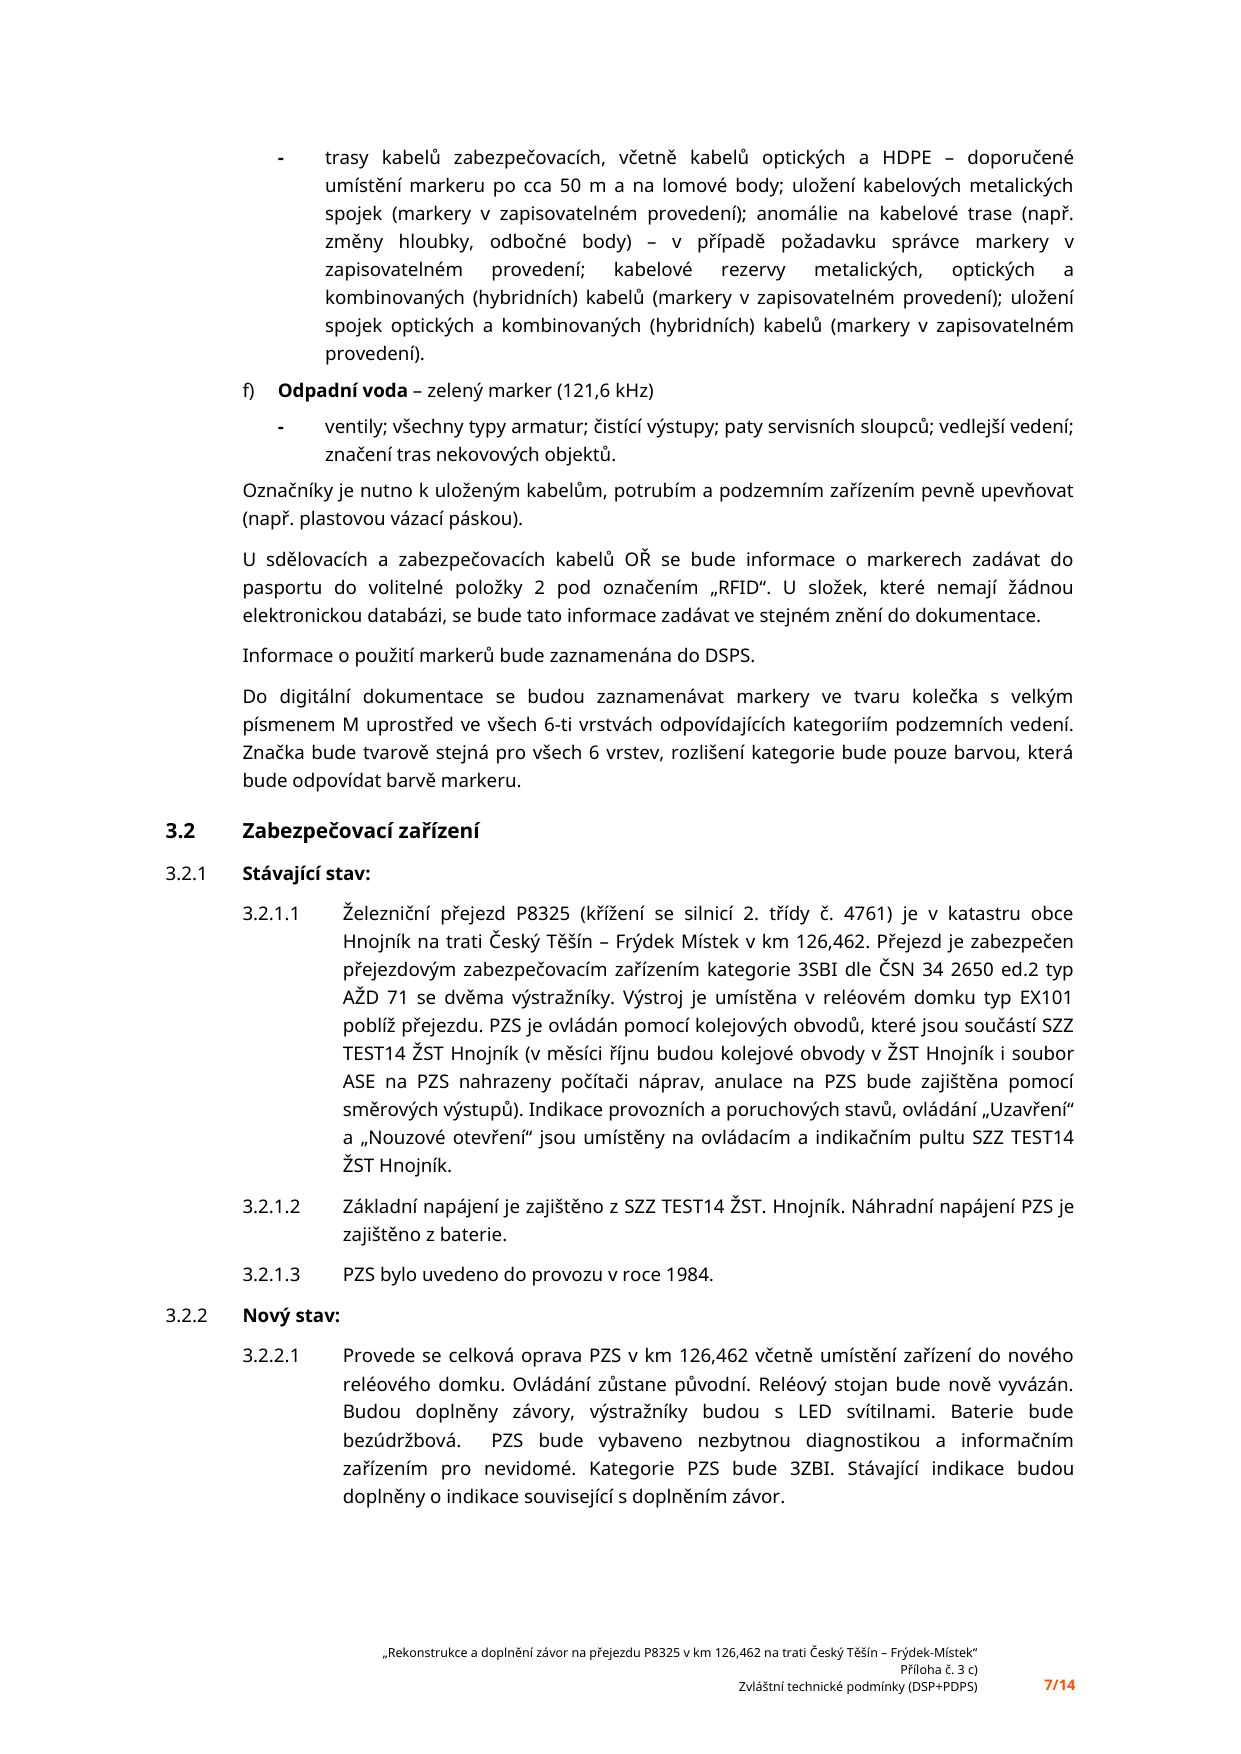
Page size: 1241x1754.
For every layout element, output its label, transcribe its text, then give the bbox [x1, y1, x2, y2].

text PZS bylo uvedeno do provozu v roce 1984. [242, 1262, 1075, 1287]
text Označníky je nutno k uloženým kabelům, potrubím a podzemním zařízením pevně upevňovat (např. plastovou vázací páskou). [242, 478, 1075, 531]
text Stávající stav: [165, 860, 1075, 886]
text trasy kabelů zabezpečovacích, včetně kabelů optických a HDPE – doporučené umístění markeru po cca 50 m a na lomové body; uložení kabelových metalických spojek (markery v zapisovatelném provedení); anomálie na kabelové trase (např. změny hloubky, odbočné body) – v případě požadavku správce markery v zapisovatelném provedení; kabelové rezervy metalických, optických a kombinovaných (hybridních) kabelů (markery v zapisovatelném provedení); uložení spojek optických a kombinovaných (hybridních) kabelů (markery v zapisovatelném provedení). [278, 144, 1075, 366]
text Železniční přejezd P8325 (křížení se silnicí 2. třídy č. 4761) je v katastru obce Hnojník na trati Český Těšín – Frýdek Místek v km 126,462. Přejezd je zabezpečen přejezdovým zabezpečovacím zařízením kategorie 3SBI dle ČSN 34 2650 ed.2 typ AŽD 71 se dvěma výstražníky. Výstroj je umístěna v reléovém domku typ EX101 poblíž přejezdu. PZS je ovládán pomocí kolejových obvodů, které jsou součástí SZZ TEST14 ŽST Hnojník (v měsíci říjnu budou kolejové obvody v ŽST Hnojník i soubor ASE na PZS nahrazeny počítači náprav, anulace na PZS bude zajištěna pomocí směrových výstupů). Indikace provozních a poruchových stavů, ovládání „Uzavření“ a „Nouzové otevření“ jsou umístěny na ovládacím a indikačním pultu SZZ TEST14 ŽST Hnojník. [242, 901, 1075, 1178]
text Nový stav: [165, 1302, 1075, 1328]
text Základní napájení je zajištěno z SZZ TEST14 ŽST. Hnojník. Náhradní napájení PZS je zajištěno z baterie. [242, 1193, 1075, 1247]
text Provede se celková oprava PZS v km 126,462 včetně umístění zařízení do nového reléového domku. Ovládání zůstane původní. Reléový stojan bude nově vyvázán. Budou doplněny závory, výstražníky budou s LED svítilnami. Baterie bude bezúdržbová. PZS bude vybaveno nezbytnou diagnostikou a informačním zařízením pro nevidomé. Kategorie PZS bude 3ZBI. Stávající indikace budou doplněny o indikace související s doplněním závor. [242, 1343, 1075, 1508]
text Informace o použití markerů bude zaznamenána do DSPS. [242, 643, 1075, 668]
text U sdělovacích a zabezpečovacích kabelů OŘ se bude informace o markerech zadávat do pasportu do volitelné položky 2 pod označením „RFID“. U složek, které nemají žádnou elektronickou databázi, se bude tato informace zadávat ve stejném znění do dokumentace. [242, 546, 1075, 628]
text ventily; všechny typy armatur; čistící výstupy; paty servisních sloupců; vedlejší vedení; značení tras nekovových objektů. [278, 413, 1075, 467]
text Zabezpečovací zařízení [165, 816, 1075, 845]
text Do digitální dokumentace se budou zaznamenávat markery ve tvaru kolečka s velkým písmenem M uprostřed ve všech 6-ti vrstvách odpovídajících kategoriím podzemních vedení. Značka bude tvarově stejná pro všech 6 vrstev, rozlišení kategorie bude pouze barvou, která bude odpovídat barvě markeru. [242, 683, 1075, 793]
list Odpadní voda – zelený marker (121,6 kHz) [242, 377, 1075, 402]
